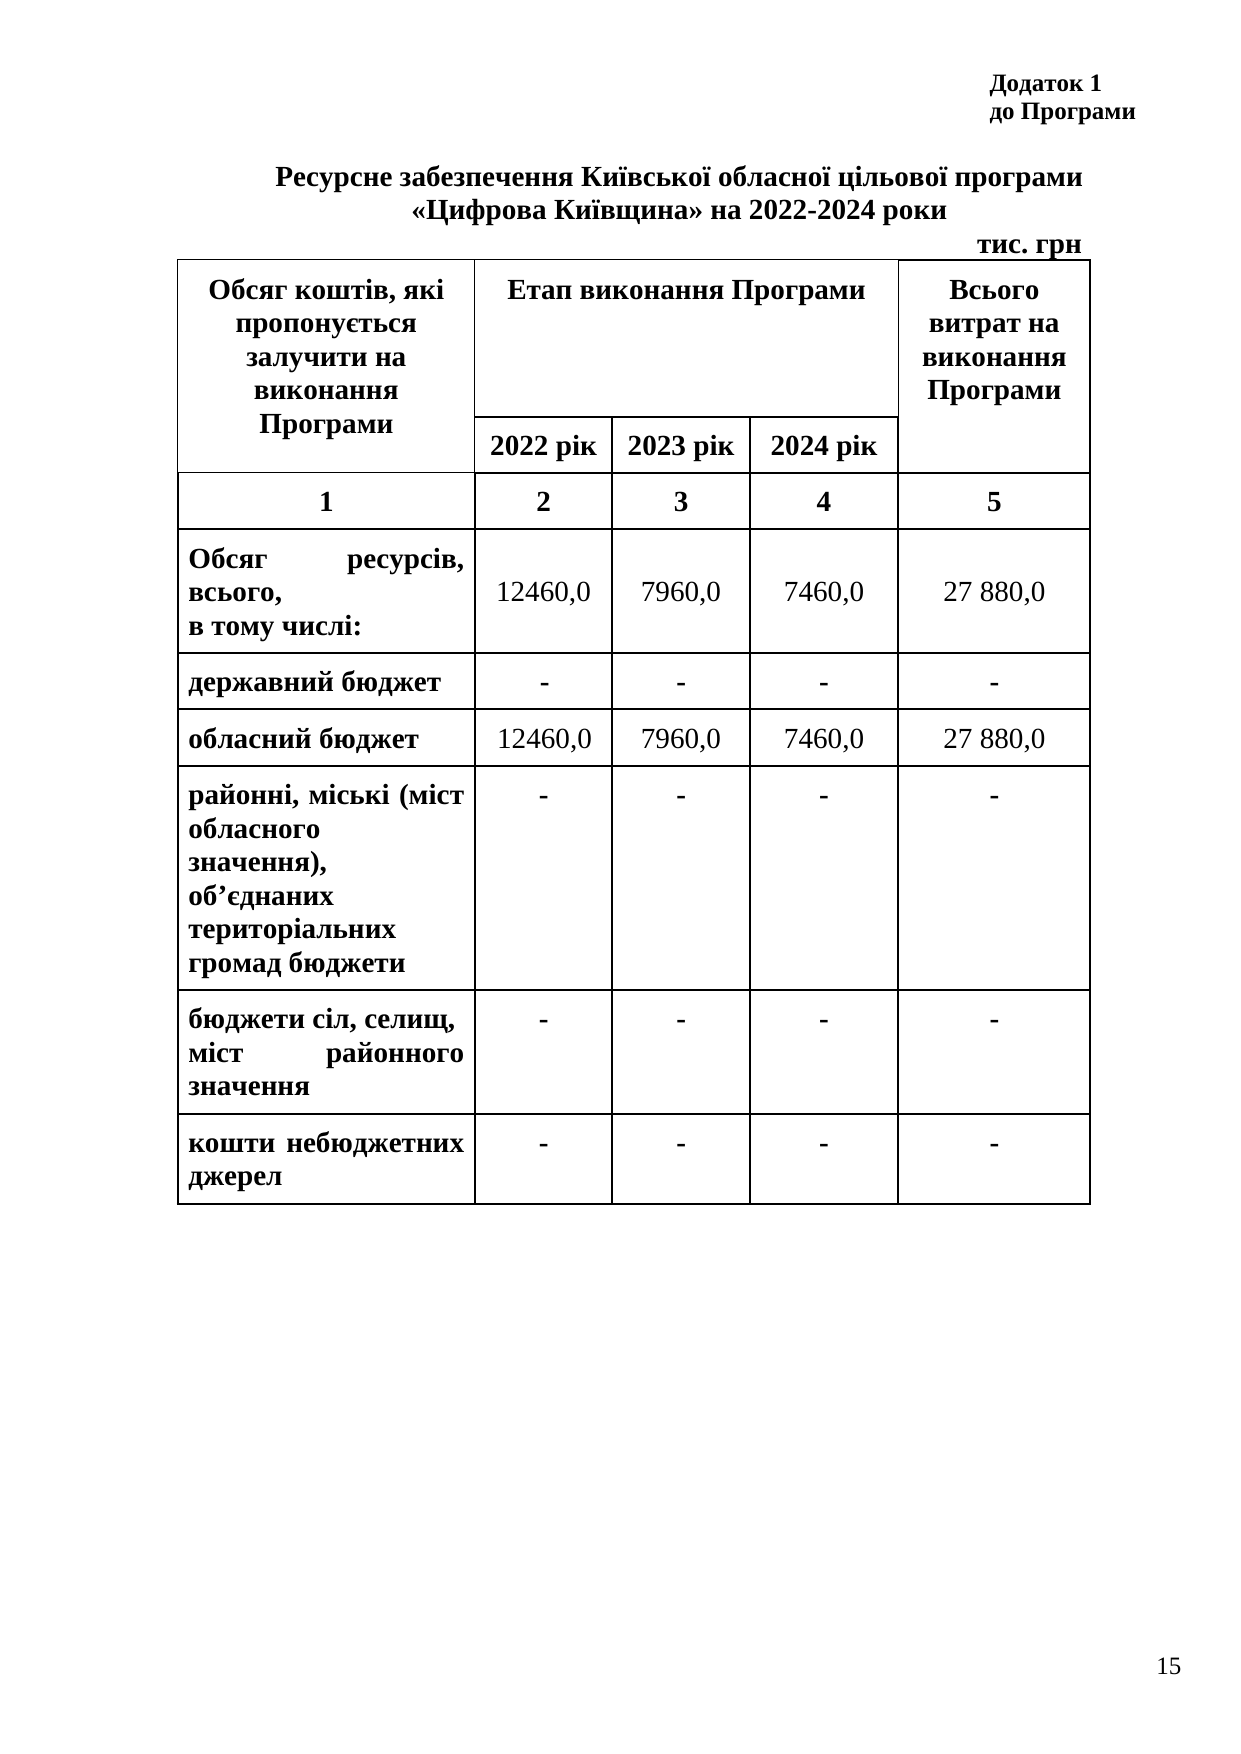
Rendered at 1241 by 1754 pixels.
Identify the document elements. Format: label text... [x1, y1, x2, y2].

table_cell [899, 416, 1089, 472]
table_cell 27 880,0 [899, 530, 1089, 652]
table_cell 5 [899, 474, 1089, 528]
table_cell 7960,0 [613, 710, 749, 765]
table_cell кошти небюджетних джерел [179, 1115, 474, 1202]
table_cell 7960,0 [613, 530, 749, 652]
table_cell - [751, 1115, 897, 1202]
table_cell 2 [476, 474, 611, 528]
table_cell 3 [613, 474, 749, 528]
table_cell обласний бюджет [179, 710, 474, 765]
table_cell - [751, 991, 897, 1112]
table_cell 2023 рік [613, 418, 749, 472]
table_cell 2022 рік [475, 418, 611, 472]
table_cell - [751, 654, 897, 708]
table_header Всього витрат на виконання Програми [899, 261, 1089, 416]
table_cell - [613, 767, 749, 989]
table_header Етап виконання Програми [475, 260, 898, 416]
table_header Обсяг коштів, які пропонується залучити на виконання Програми [178, 260, 474, 472]
table_cell 1 [179, 473, 474, 528]
table_cell 12460,0 [476, 530, 611, 652]
table_cell - [899, 991, 1089, 1112]
table_cell - [751, 767, 897, 989]
table_cell - [613, 1115, 749, 1202]
table_cell державний бюджет [179, 654, 474, 708]
table_cell 7460,0 [751, 710, 897, 765]
table_cell - [899, 767, 1089, 989]
table_cell - [476, 767, 611, 989]
table_cell бюджети сіл, селищ, міст районного значення [179, 991, 474, 1112]
text Ресурсне забезпечення Київської обласної цільової програми [177, 159, 1181, 192]
table_cell 4 [751, 474, 897, 528]
table_cell 7460,0 [751, 530, 897, 652]
table_cell 12460,0 [476, 710, 611, 765]
table_cell - [613, 991, 749, 1112]
table_cell Обсяг ресурсів, всього, в тому числі: [179, 530, 474, 652]
table_cell 2024 рік [751, 418, 897, 472]
table_cell - [899, 1115, 1089, 1202]
text до Програми [387, 96, 1181, 125]
table_cell - [476, 1115, 611, 1202]
table_cell - [613, 654, 749, 708]
text «Цифрова Київщина» на 2022-2024 роки [177, 192, 1181, 226]
table_cell районні, міські (міст обласного значення), об’єднаних територіальних громад бюджети [179, 767, 474, 989]
table_cell - [899, 654, 1089, 708]
table_cell - [476, 654, 611, 708]
text Додаток 1 [387, 68, 1181, 96]
table_cell 27 880,0 [899, 710, 1089, 765]
table_cell - [476, 991, 611, 1112]
text тис. грн [177, 226, 1181, 259]
